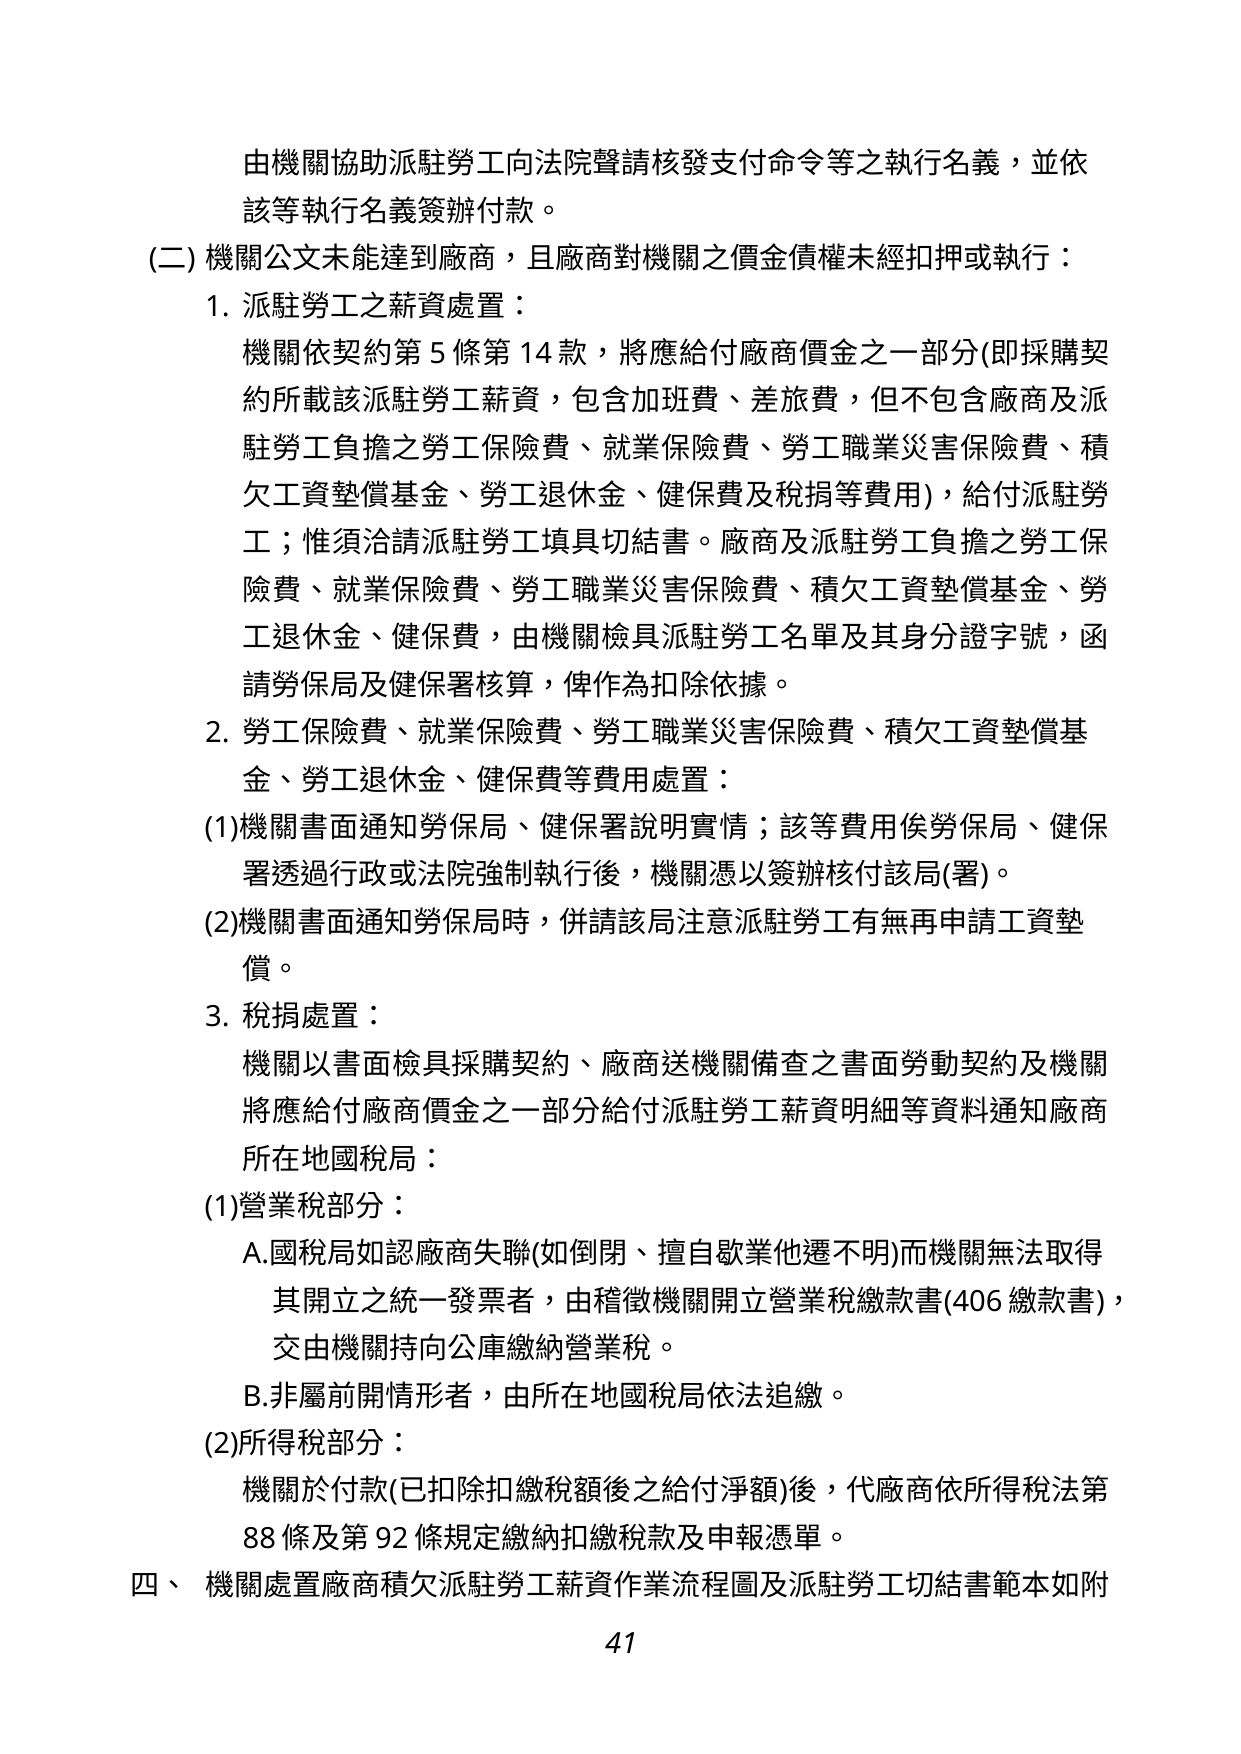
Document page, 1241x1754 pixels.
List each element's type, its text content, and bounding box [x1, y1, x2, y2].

list 稅捐處置： [205, 989, 1110, 1036]
text B.非屬前開情形者，由所在地國稅局依法追繳。 [242, 1368, 1110, 1416]
text 機關以書面檢具採購契約、廠商送機關備查之書面勞動契約及機關將應給付廠商價金之一部分給付派駐勞工薪資明細等資料通知廠商所在地國稅局： [242, 1036, 1110, 1178]
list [130, 1558, 1110, 1605]
text (1)營業稅部分： [204, 1178, 1110, 1226]
list 機關公文未能達到廠商，且廠商對機關之價金債權未經扣押或執行： [149, 231, 1110, 278]
text (2)所得稅部分： [204, 1416, 1110, 1463]
text (2)機關書面通知勞保局時，併請該局注意派駐勞工有無再申請工資墊償。 [204, 894, 1110, 989]
list 派駐勞工之薪資處置： [205, 278, 1110, 325]
text A.國稅局如認廠商失聯(如倒閉、擅自歇業他遷不明)而機關無法取得其開立之統一發票者，由稽徵機關開立營業稅繳款書(406繳款書)，交由機關持向公庫繳納營業稅。 [242, 1226, 1110, 1368]
text 由機關協助派駐勞工向法院聲請核發支付命令等之執行名義，並依該等執行名義簽辦付款。 [242, 136, 1110, 231]
text 機關依契約第5條第14款，將應給付廠商價金之一部分(即採購契約所載該派駐勞工薪資，包含加班費、差旅費，但不包含廠商及派駐勞工負擔之勞工保險費、就業保險費、勞工職業災害保險費、積欠工資墊償基金、勞工退休金、健保費及稅捐等費用)，給付派駐勞工；惟須洽請派駐勞工填具切結書。廠商及派駐勞工負擔之勞工保險費、就業保險費、勞工職業災害保險費、積欠工資墊償基金、勞工退休金、健保費，由機關檢具派駐勞工名單及其身分證字號，函請勞保局及健保署核算，俾作為扣除依據。 [242, 325, 1110, 704]
list 勞工保險費、就業保險費、勞工職業災害保險費、積欠工資墊償基金、勞工退休金、健保費等費用處置： [205, 704, 1110, 799]
text (1)機關書面通知勞保局、健保署說明實情；該等費用俟勞保局、健保署透過行政或法院強制執行後，機關憑以簽辦核付該局(署)。 [204, 799, 1110, 894]
text 機關於付款(已扣除扣繳稅額後之給付淨額)後，代廠商依所得稅法第88條及第92條規定繳納扣繳稅款及申報憑單。 [242, 1463, 1110, 1558]
